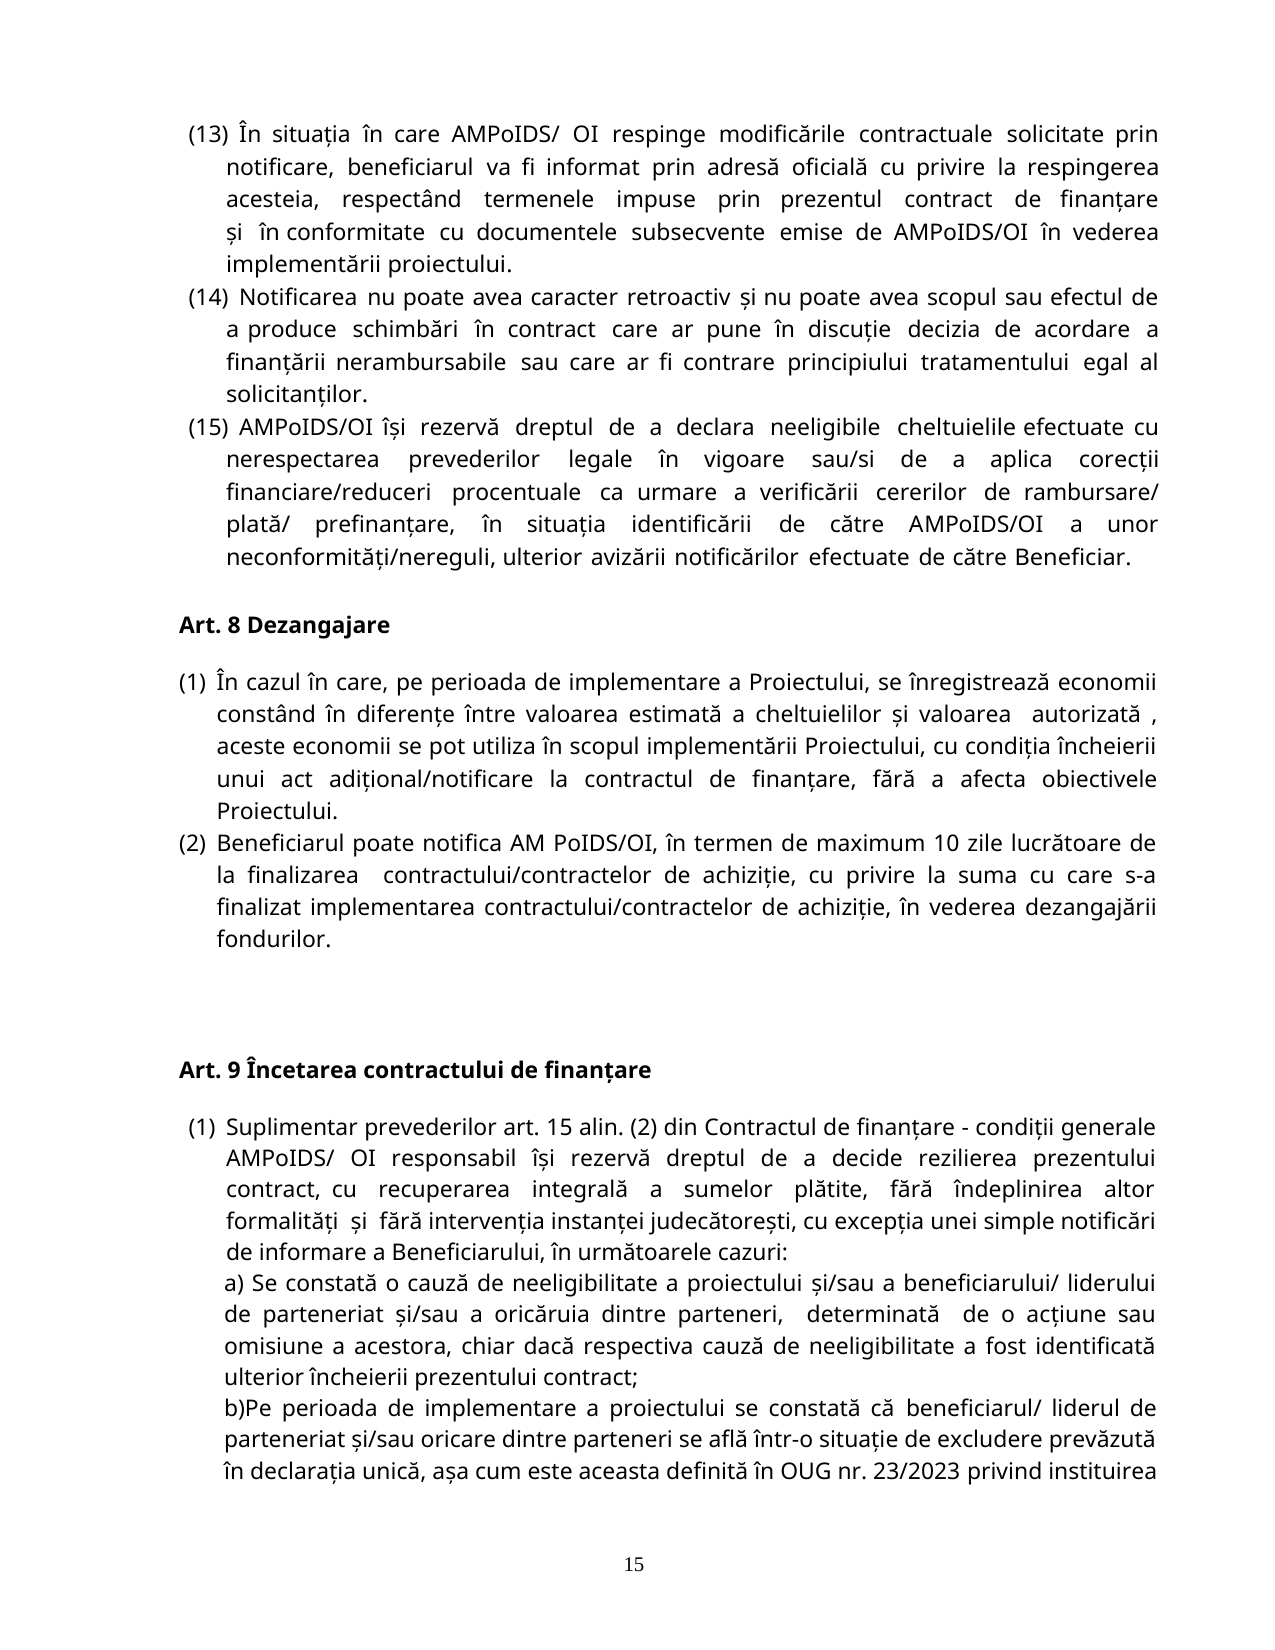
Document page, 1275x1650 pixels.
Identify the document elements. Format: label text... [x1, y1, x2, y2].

list În situaţia în care AMPoIDS/ OI respinge modificările contractuale solicitate prin notificare, beneficiarul va fi informat prin adresă oficială cu privire la respingerea acesteia, respectând termenele impuse prin prezentul contract de finanţare şi în conformitate cu documentele subsecvente emise de AMPoIDS/OI în vederea implementării proiectului. [188, 118, 1159, 279]
text a) Se constată o cauză de neeligibilitate a proiectului şi/sau a beneficiarului/ liderului de parteneriat şi/sau a oricăruia dintre parteneri, determinată de o acţiune sau omisiune a acestora, chiar dacă respectiva cauză de neeligibilitate a fost identificată ulterior încheierii prezentului contract; [224, 1267, 1157, 1392]
list Suplimentar prevederilor art. 15 alin. (2) din Contractul de finanțare - condiții generale AMPoIDS/ OI responsabil își rezervă dreptul de a decide rezilierea prezentului contract, cu recuperarea integrală a sumelor plătite, fără îndeplinirea altor formalităţi şi fără intervenţia instanţei judecătoreşti, cu excepţia unei simple notificări de informare a Beneficiarului, în următoarele cazuri: [188, 1111, 1157, 1267]
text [224, 1392, 1157, 1486]
list AMPoIDS/OI îşi rezervă dreptul de a declara neeligibile cheltuielile efectuate cu nerespectarea prevederilor legale în vigoare sau/si de a aplica corecţii financiare/reduceri procentuale ca urmare a verificării cererilor de rambursare/ plată/ prefinanțare, în situaţia identificării de către AMPoIDS/OI a unor neconformități/nereguli, ulterior avizării notificărilor efectuate de către Beneficiar. [188, 411, 1159, 572]
text Art. 9 Încetarea contractului de finanțare [179, 1054, 1158, 1085]
list Notificarea nu poate avea caracter retroactiv şi nu poate avea scopul sau efectul de a produce schimbări în contract care ar pune în discuţie decizia de acordare a finanţării nerambursabile sau care ar fi contrare principiului tratamentului egal al solicitanţilor. [188, 281, 1159, 409]
list În cazul în care, pe perioada de implementare a Proiectului, se înregistrează economii constând în diferențe între valoarea estimată a cheltuielilor și valoarea autorizată , aceste economii se pot utiliza în scopul implementării Proiectului, cu condiția încheierii unui act adițional/notificare la contractul de finanțare, fără a afecta obiectivele Proiectului. [179, 666, 1158, 826]
list Beneficiarul poate notifica AM PoIDS/OI, în termen de maximum 10 zile lucrătoare de la finalizarea contractului/contractelor de achiziție, cu privire la suma cu care s-a finalizat implementarea contractului/contractelor de achiziție, în vederea dezangajării fondurilor. [179, 827, 1158, 955]
text Art. 8 Dezangajare [179, 609, 1158, 640]
